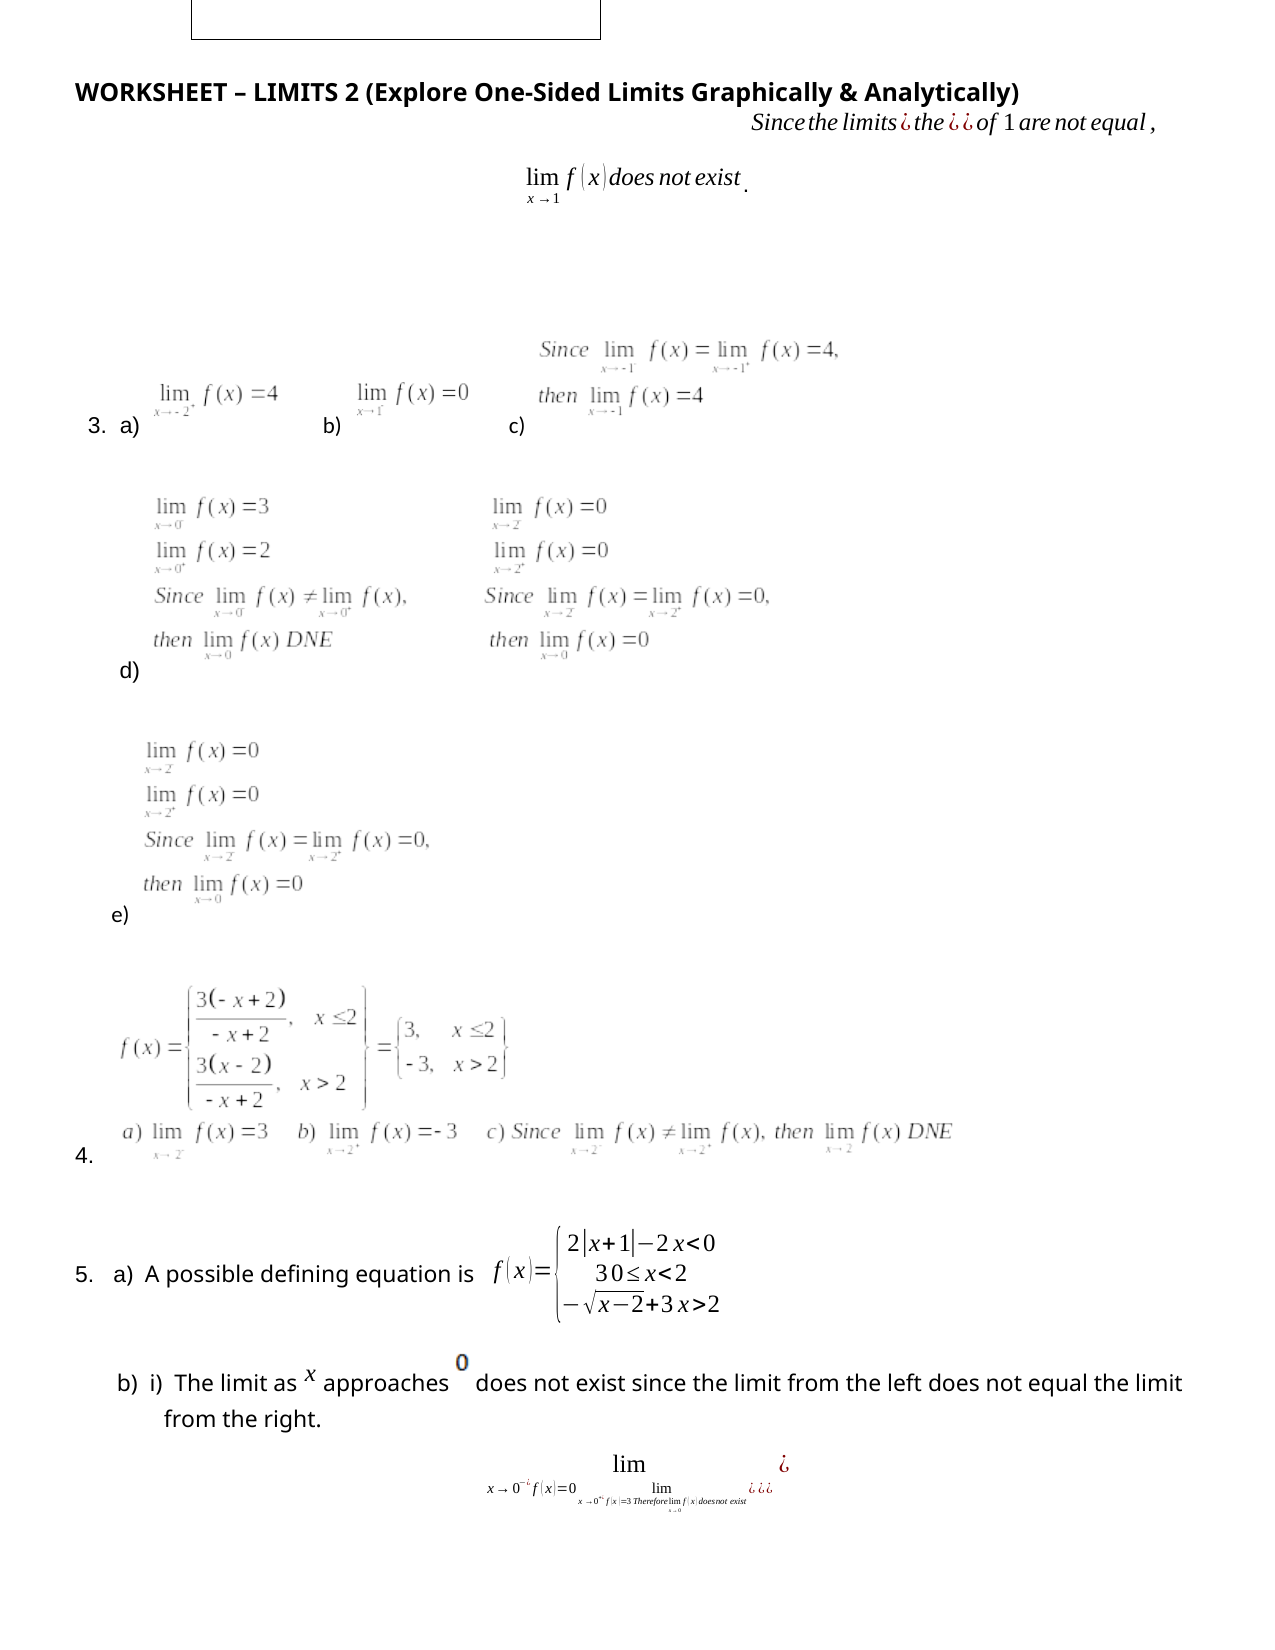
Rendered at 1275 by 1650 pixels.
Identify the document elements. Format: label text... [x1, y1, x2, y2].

text b) i) The limit as approaches does not exist since the limit from the left does not equal the limit from the right. [75, 1349, 1200, 1434]
text d) [75, 493, 1200, 683]
text 5. a) A possible defining equation is [75, 1224, 1200, 1323]
text 4. [75, 981, 1200, 1199]
picture [455, 1348, 470, 1379]
text e) [75, 736, 1200, 928]
text 3. a) b) c) [75, 335, 1200, 439]
text . [75, 161, 1200, 207]
